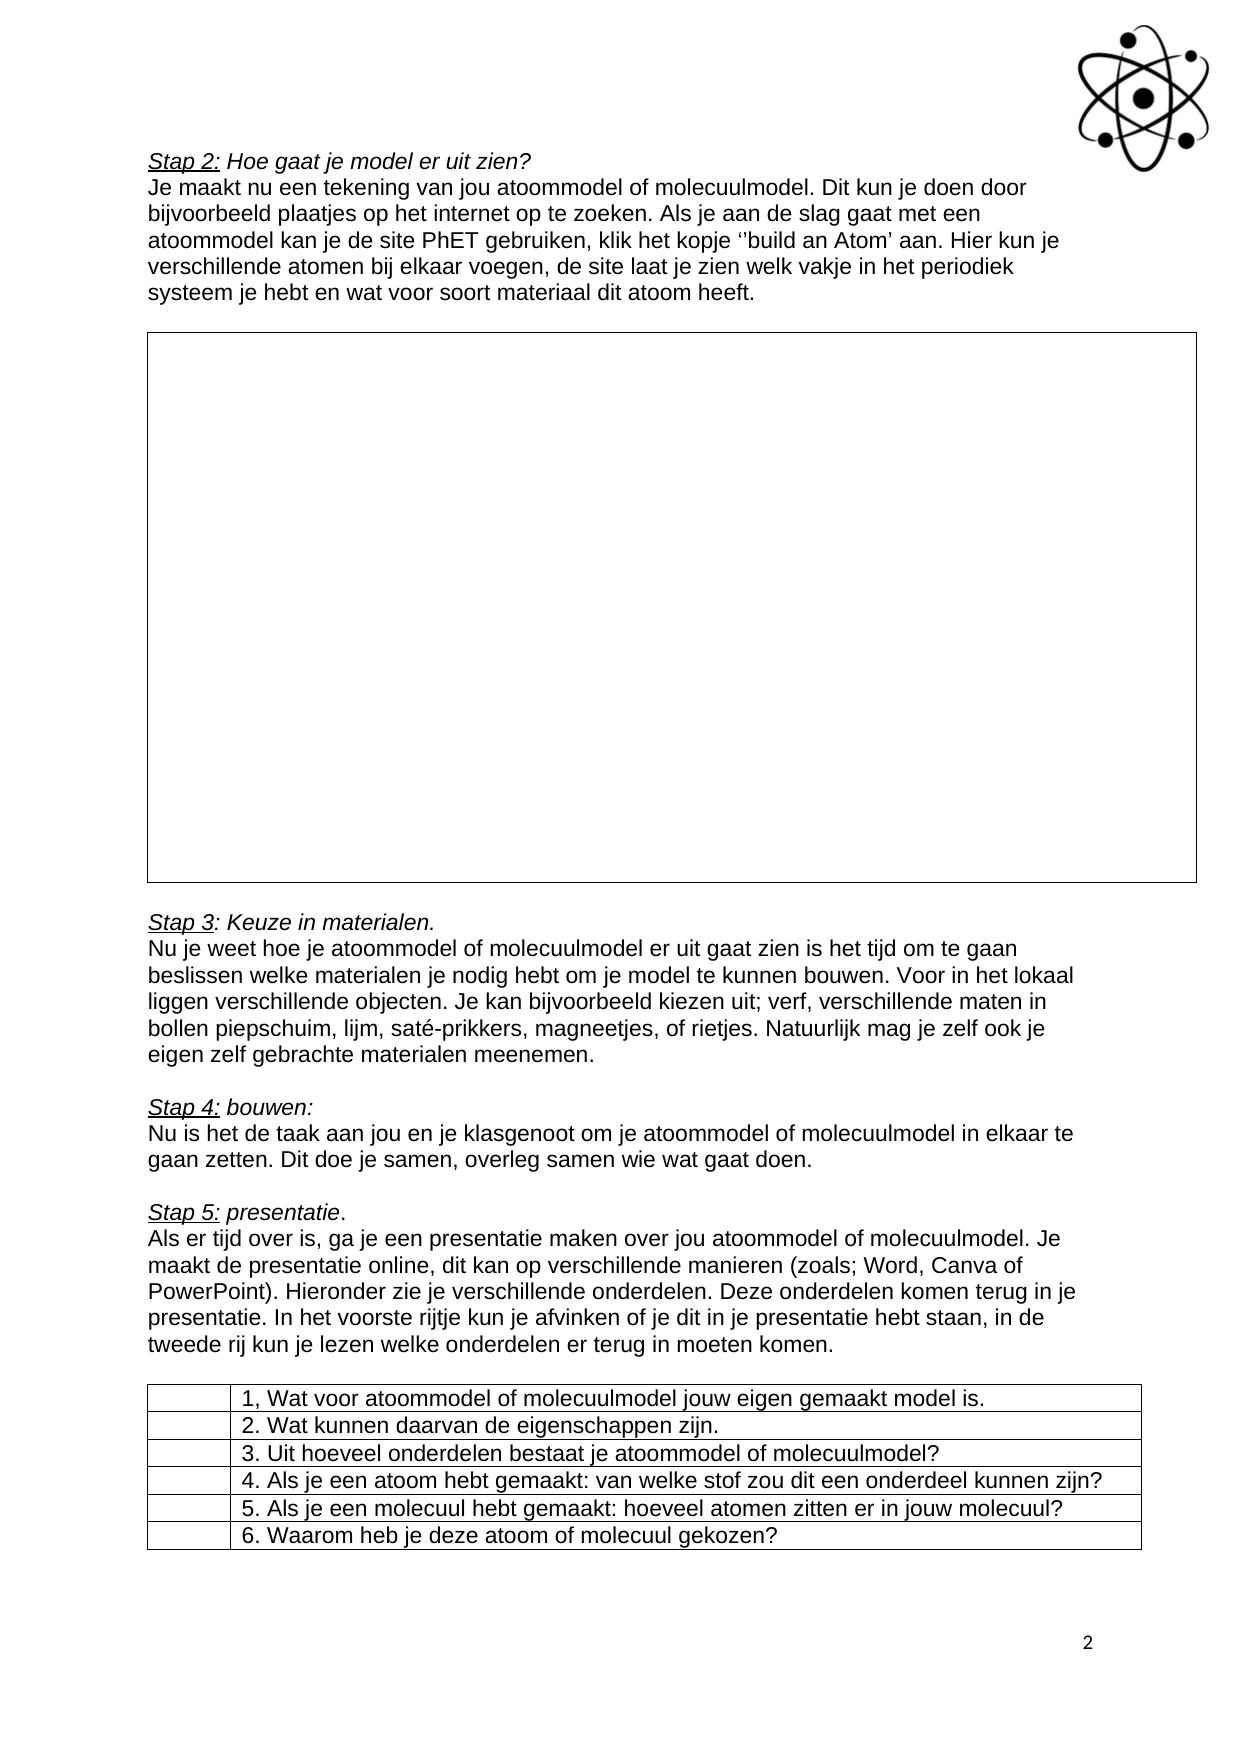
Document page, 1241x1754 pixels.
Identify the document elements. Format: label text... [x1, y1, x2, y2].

table_cell 6. Waarom heb je deze atoom of molecuul gekozen? [231, 1522, 1141, 1549]
picture [1062, 17, 1225, 180]
table_cell 5. Als je een molecuul hebt gemaakt: hoeveel atomen zitten er in jouw molecuul? [231, 1495, 1141, 1521]
text Stap 5: presentatie. [148, 1199, 1093, 1225]
text Nu je weet hoe je atoommodel of molecuulmodel er uit gaat zien is het tijd om te gaan beslissen welke materialen je nodig hebt om je model te kunnen bouwen. Voor in het lokaal liggen verschillende objecten. Je kan bijvoorbeeld kiezen uit; verf, verschillende maten in bollen piepschuim, lijm, saté-prikkers, magneetjes, of rietjes. Natuurlijk mag je zelf ook je eigen zelf gebrachte materialen meenemen. [148, 935, 1093, 1067]
text Je maakt nu een tekening van jou atoommodel of molecuulmodel. Dit kun je doen door bijvoorbeeld plaatjes op het internet op te zoeken. Als je aan de slag gaat met een atoommodel kan je de site PhET gebruiken, klik het kopje ‘’build an Atom’ aan. Hier kun je verschillende atomen bij elkaar voegen, de site laat je zien welk vakje in het periodiek systeem je hebt en wat voor soort materiaal dit atoom heeft. [148, 174, 1093, 306]
text Stap 4: bouwen: [148, 1093, 1093, 1120]
table_cell 4. Als je een atoom hebt gemaakt: van welke stof zou dit een onderdeel kunnen zijn? [231, 1467, 1141, 1493]
text Als er tijd over is, ga je een presentatie maken over jou atoommodel of molecuulmodel. Je maakt de presentatie online, dit kan op verschillende manieren (zoals; Word, Canva of PowerPoint). Hieronder zie je verschillende onderdelen. Deze onderdelen komen terug in je presentatie. In het voorste rijtje kun je afvinken of je dit in je presentatie hebt staan, in de tweede rij kun je lezen welke onderdelen er terug in moeten komen. [148, 1225, 1093, 1357]
table_cell [148, 1522, 230, 1549]
table_cell [148, 1412, 230, 1438]
table_cell [148, 1467, 230, 1493]
table_cell 2. Wat kunnen daarvan de eigenschappen zijn. [231, 1412, 1141, 1438]
table_header 1, Wat voor atoommodel of molecuulmodel jouw eigen gemaakt model is. [231, 1385, 1141, 1411]
table_cell [148, 1440, 230, 1466]
text Stap 2: Hoe gaat je model er uit zien? [148, 148, 1062, 174]
table_cell [148, 1495, 230, 1521]
table_header [148, 1385, 230, 1411]
table_header [148, 333, 1196, 882]
text Nu is het de taak aan jou en je klasgenoot om je atoommodel of molecuulmodel in elkaar te gaan zetten. Dit doe je samen, overleg samen wie wat gaat doen. [148, 1120, 1093, 1173]
table_cell 3. Uit hoeveel onderdelen bestaat je atoommodel of molecuulmodel? [231, 1440, 1141, 1466]
text Stap 3: Keuze in materialen. [148, 909, 1093, 935]
